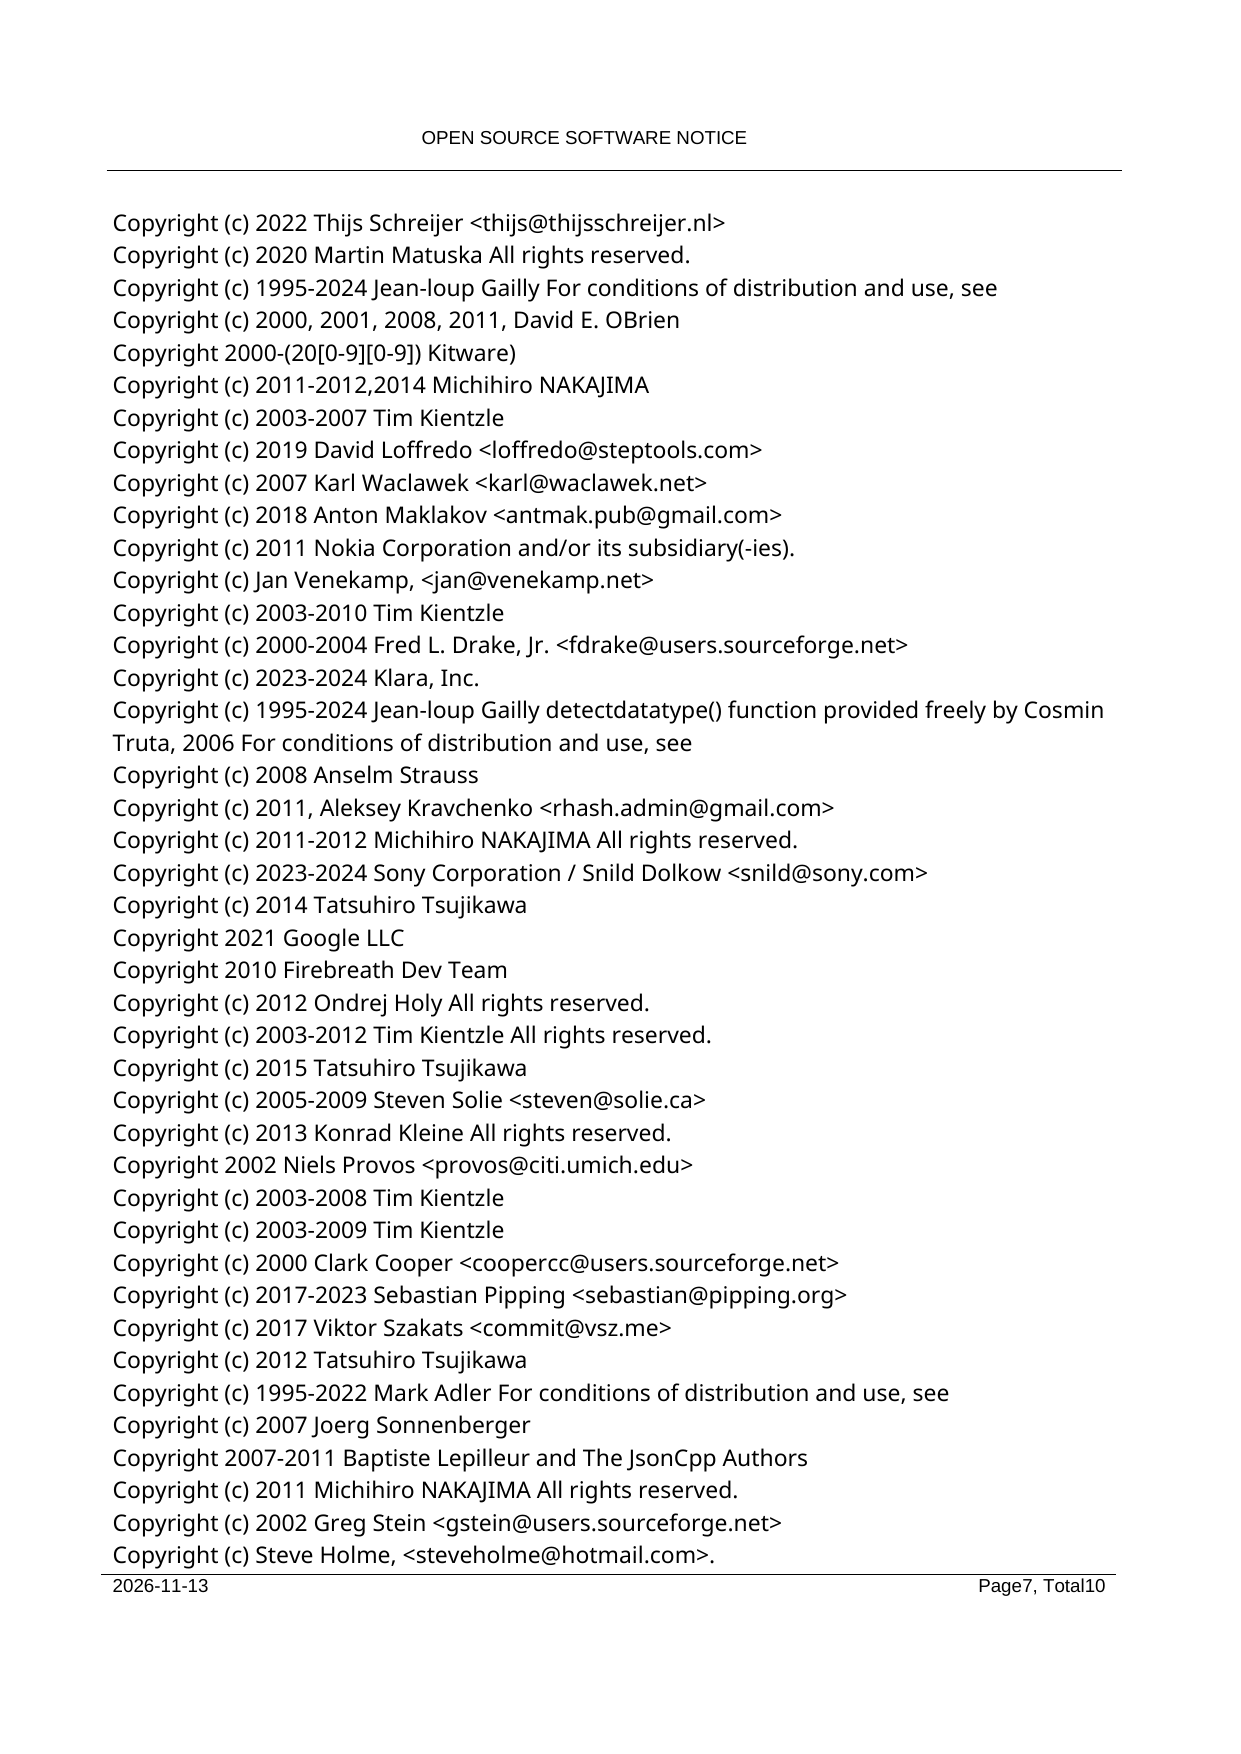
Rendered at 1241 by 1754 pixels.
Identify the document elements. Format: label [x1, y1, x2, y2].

text [112, 206, 1128, 1571]
